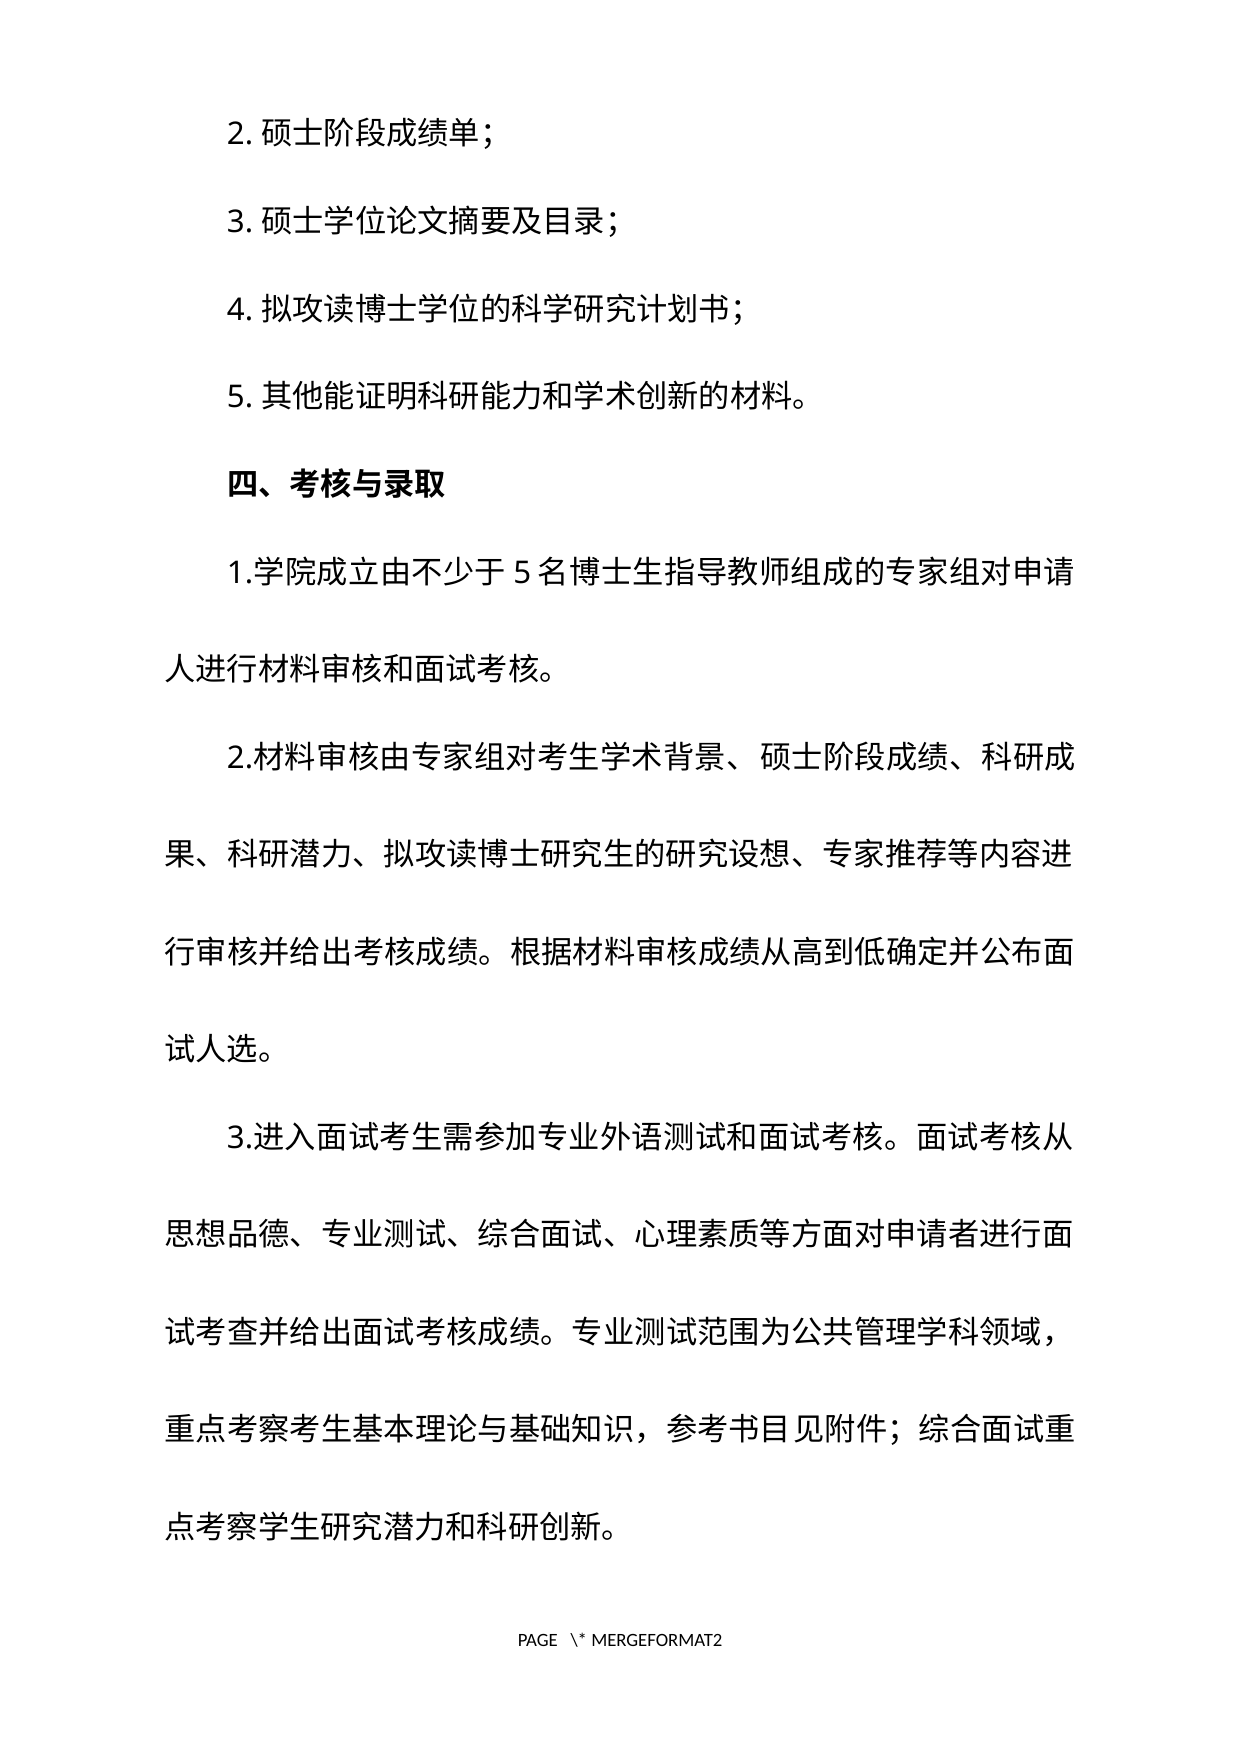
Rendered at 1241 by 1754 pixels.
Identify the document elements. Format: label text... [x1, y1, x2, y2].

text 4. 拟攻读博士学位的科学研究计划书； [164, 274, 1076, 339]
text 3. 硕士学位论文摘要及目录； [164, 186, 1076, 251]
text 5. 其他能证明科研能力和学术创新的材料。 [164, 362, 1076, 427]
text 1.学院成立由不少于5名博士生指导教师组成的专家组对申请人进行材料审核和面试考核。 [164, 537, 1076, 699]
text 3.进入面试考生需参加专业外语测试和面试考核。面试考核从思想品德、专业测试、综合面试、心理素质等方面对申请者进行面试考查并给出面试考核成绩。专业测试范围为公共管理学科领域，重点考察考生基本理论与基础知识，参考书目见附件；综合面试重点考察学生研究潜力和科研创新。 [164, 1102, 1076, 1557]
text 四、考核与录取 [164, 449, 1076, 514]
list 2. 硕士阶段成绩单； [164, 98, 1076, 163]
text 2.材料审核由专家组对考生学术背景、硕士阶段成绩、科研成果、科研潜力、拟攻读博士研究生的研究设想、专家推荐等内容进行审核并给出考核成绩。根据材料审核成绩从高到低确定并公布面试人选。 [164, 722, 1076, 1079]
